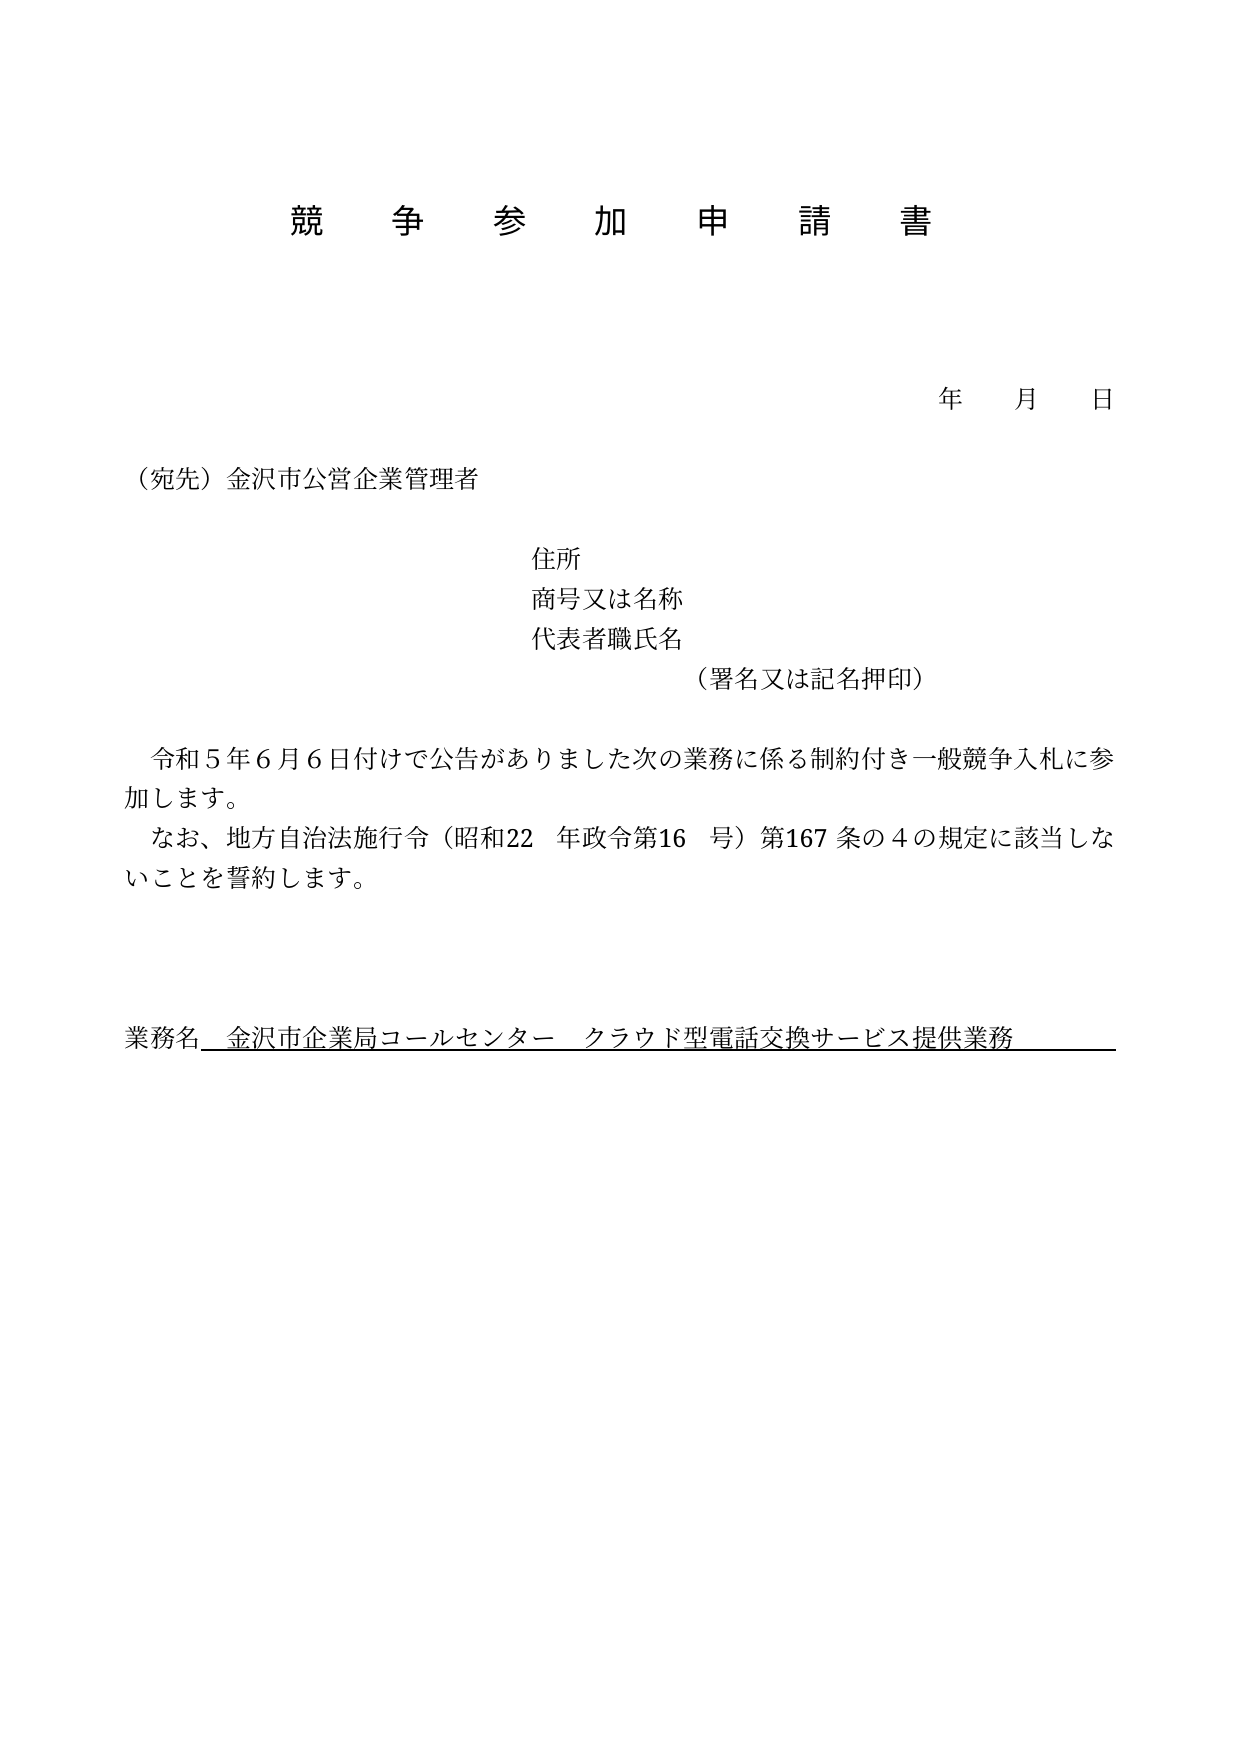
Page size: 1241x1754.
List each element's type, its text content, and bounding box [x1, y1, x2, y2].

text （署名又は記名押印） [526, 657, 1116, 697]
text 住所 [526, 538, 1116, 578]
text 競 争 参 加 申 請 書 [124, 179, 1116, 258]
text 商号又は名称 [526, 578, 1116, 618]
text 業務名 金沢市企業局コールセンター クラウド型電話交換サービス提供業務 [124, 1017, 1116, 1056]
text 年 月 日 [124, 378, 1116, 418]
text （宛先）金沢市公営企業管理者 [124, 458, 1116, 498]
text なお、地方自治法施行令（昭和22年政令第16号）第167条の４の規定に該当しないことを誓約します。 [124, 817, 1116, 897]
text 令和５年６月６日付けで公告がありました次の業務に係る制約付き一般競争入札に参加します。 [124, 737, 1116, 817]
text 代表者職氏名 [526, 618, 1116, 657]
